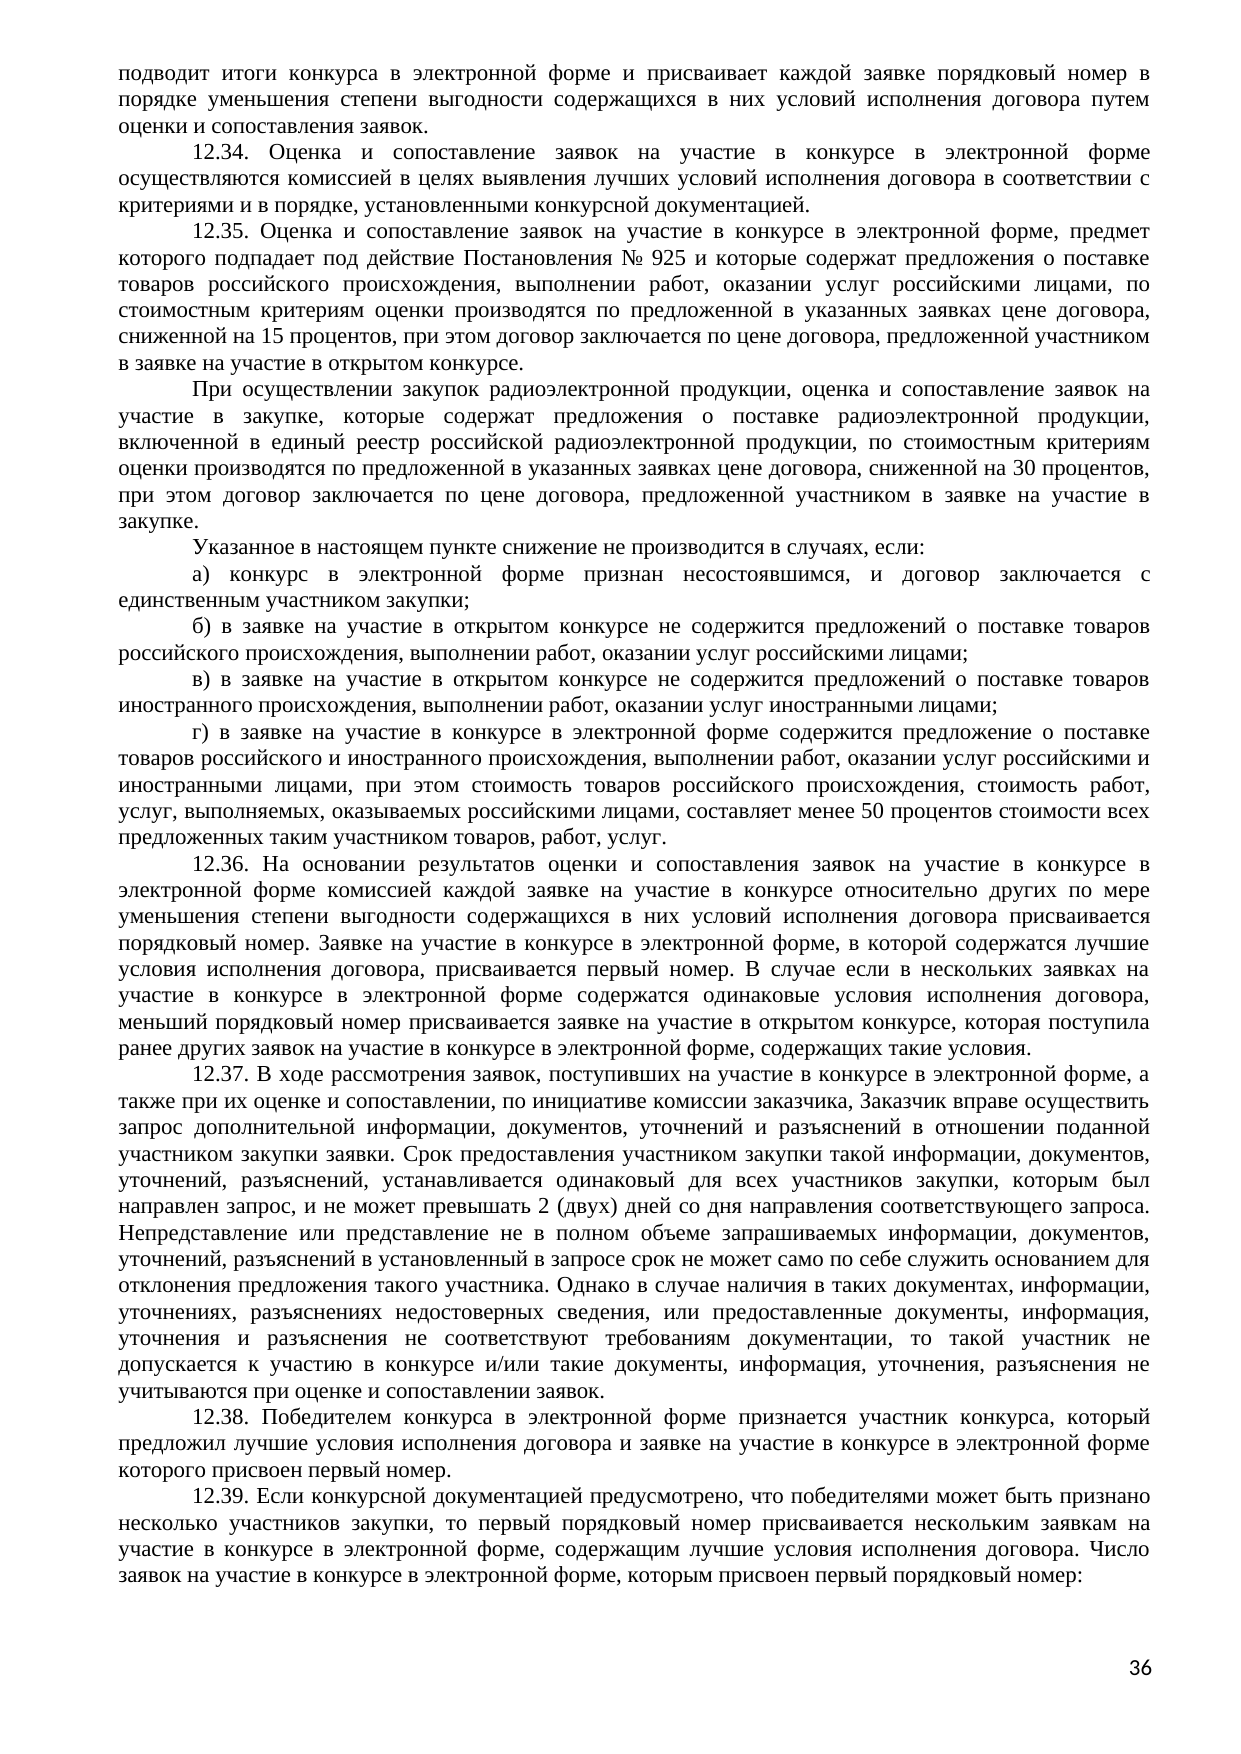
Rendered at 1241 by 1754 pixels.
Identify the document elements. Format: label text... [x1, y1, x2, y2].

text а) конкурс в электронной форме признан несостоявшимся, и договор заключается с единственным участником закупки; [118, 560, 1152, 612]
text При осуществлении закупок радиоэлектронной продукции, оценка и сопоставление заявок на участие в закупке, которые содержат предложения о поставке радиоэлектронной продукции, включенной в единый реестр российской радиоэлектронной продукции, по стоимостным критериям оценки производятся по предложенной в указанных заявках цене договора, сниженной на 30 процентов, при этом договор заключается по цене договора, предложенной участником в заявке на участие в закупке. [118, 375, 1152, 533]
text 12.39. Если конкурсной документацией предусмотрено, что победителями может быть признано несколько участников закупки, то первый порядковый номер присваивается нескольким заявкам на участие в конкурсе в электронной форме, содержащим лучшие условия исполнения договора. Число заявок на участие в конкурсе в электронной форме, которым присвоен первый порядковый номер: [118, 1482, 1152, 1588]
text г) в заявке на участие в конкурсе в электронной форме содержится предложение о поставке товаров российского и иностранного происхождения, выполнении работ, оказании услуг российскими и иностранными лицами, при этом стоимость товаров российского происхождения, стоимость работ, услуг, выполняемых, оказываемых российскими лицами, составляет менее 50 процентов стоимости всех предложенных таким участником товаров, работ, услуг. [118, 718, 1152, 850]
text 12.35. Оценка и сопоставление заявок на участие в конкурсе в электронной форме, предмет которого подпадает под действие Постановления № 925 и которые содержат предложения о поставке товаров российского происхождения, выполнении работ, оказании услуг российскими лицами, по стоимостным критериям оценки производятся по предложенной в указанных заявках цене договора, сниженной на 15 процентов, при этом договор заключается по цене договора, предложенной участником в заявке на участие в открытом конкурсе. [118, 217, 1152, 375]
text 12.38. Победителем конкурса в электронной форме признается участник конкурса, который предложил лучшие условия исполнения договора и заявке на участие в конкурсе в электронной форме которого присвоен первый номер. [118, 1403, 1152, 1482]
text в) в заявке на участие в открытом конкурсе не содержится предложений о поставке товаров иностранного происхождения, выполнении работ, оказании услуг иностранными лицами; [118, 665, 1152, 718]
text Указанное в настоящем пункте снижение не производится в случаях, если: [118, 533, 1152, 560]
text 12.34. Оценка и сопоставление заявок на участие в конкурсе в электронной форме осуществляются комиссией в целях выявления лучших условий исполнения договора в соответствии с критериями и в порядке, установленными конкурсной документацией. [118, 138, 1152, 217]
text 12.36. На основании результатов оценки и сопоставления заявок на участие в конкурсе в электронной форме комиссией каждой заявке на участие в конкурсе относительно других по мере уменьшения степени выгодности содержащихся в них условий исполнения договора присваивается порядковый номер. Заявке на участие в конкурсе в электронной форме, в которой содержатся лучшие условия исполнения договора, присваивается первый номер. В случае если в нескольких заявках на участие в конкурсе в электронной форме содержатся одинаковые условия исполнения договора, меньший порядковый номер присваивается заявке на участие в открытом конкурсе, которая поступила ранее других заявок на участие в конкурсе в электронной форме, содержащих такие условия. [118, 850, 1152, 1061]
text 12.37. В ходе рассмотрения заявок, поступивших на участие в конкурсе в электронной форме, а также при их оценке и сопоставлении, по инициативе комиссии заказчика, Заказчик вправе осуществить запрос дополнительной информации, документов, уточнений и разъяснений в отношении поданной участником закупки заявки. Срок предоставления участником закупки такой информации, документов, уточнений, разъяснений, устанавливается одинаковый для всех участников закупки, которым был направлен запрос, и не может превышать 2 (двух) дней со дня направления соответствующего запроса. Непредставление или представление не в полном объеме запрашиваемых информации, документов, уточнений, разъяснений в установленный в запросе срок не может само по себе служить основанием для отклонения предложения такого участника. Однако в случае наличия в таких документах, информации, уточнениях, разъяснениях недостоверных сведения, или предоставленные документы, информация, уточнения и разъяснения не соответствуют требованиям документации, то такой участник не допускается к участию в конкурсе и/или такие документы, информация, уточнения, разъяснения не учитываются при оценке и сопоставлении заявок. [118, 1061, 1152, 1403]
text б) в заявке на участие в открытом конкурсе не содержится предложений о поставке товаров российского происхождения, выполнении работ, оказании услуг российскими лицами; [118, 612, 1152, 665]
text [118, 59, 1152, 138]
